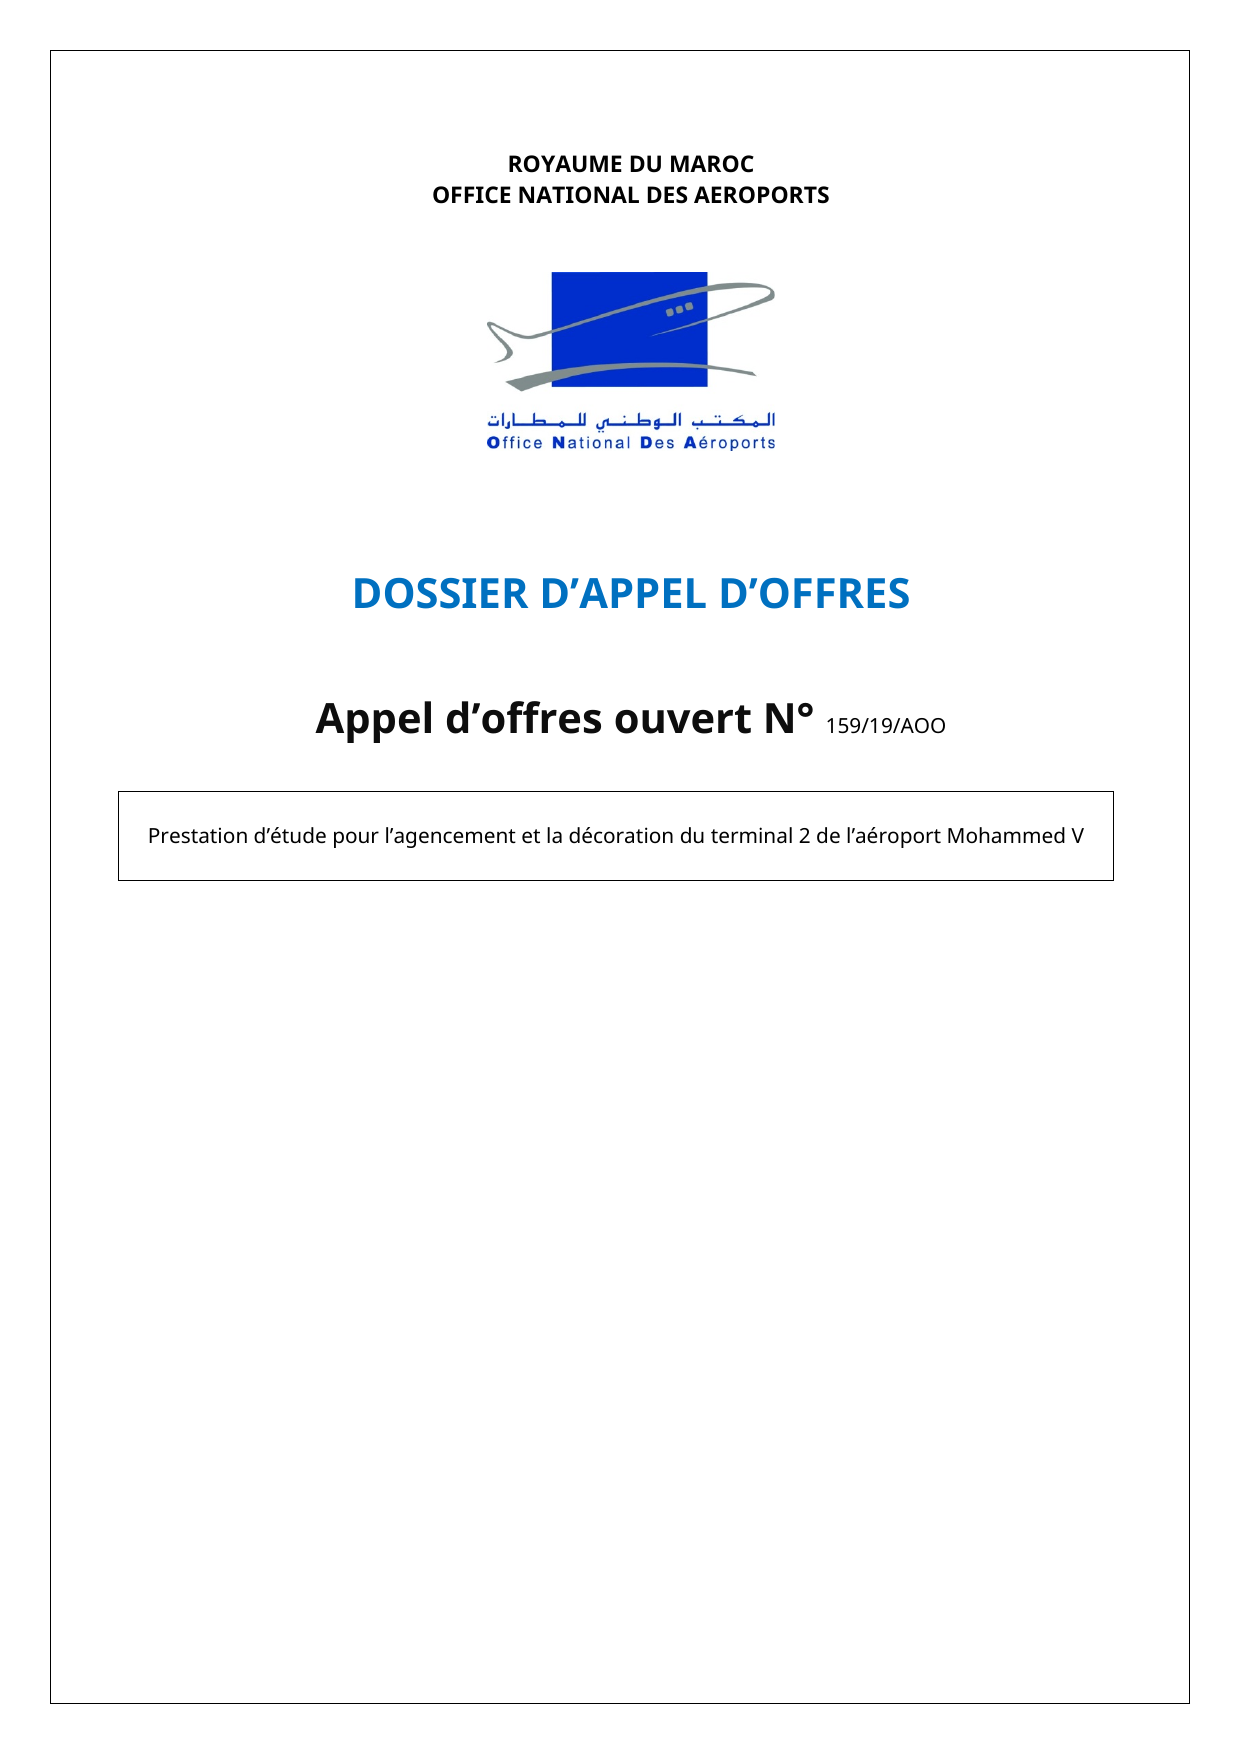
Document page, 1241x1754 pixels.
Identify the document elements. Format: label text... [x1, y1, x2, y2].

text ROYAUME DU MAROC [118, 148, 1144, 179]
text OFFICE NATIONAL DES AEROPORTS [118, 179, 1144, 210]
picture [487, 272, 775, 451]
text DOSSIER D’APPEL D’OFFRES [118, 564, 1144, 621]
text Appel d’offres ouvert N° [118, 689, 1144, 745]
